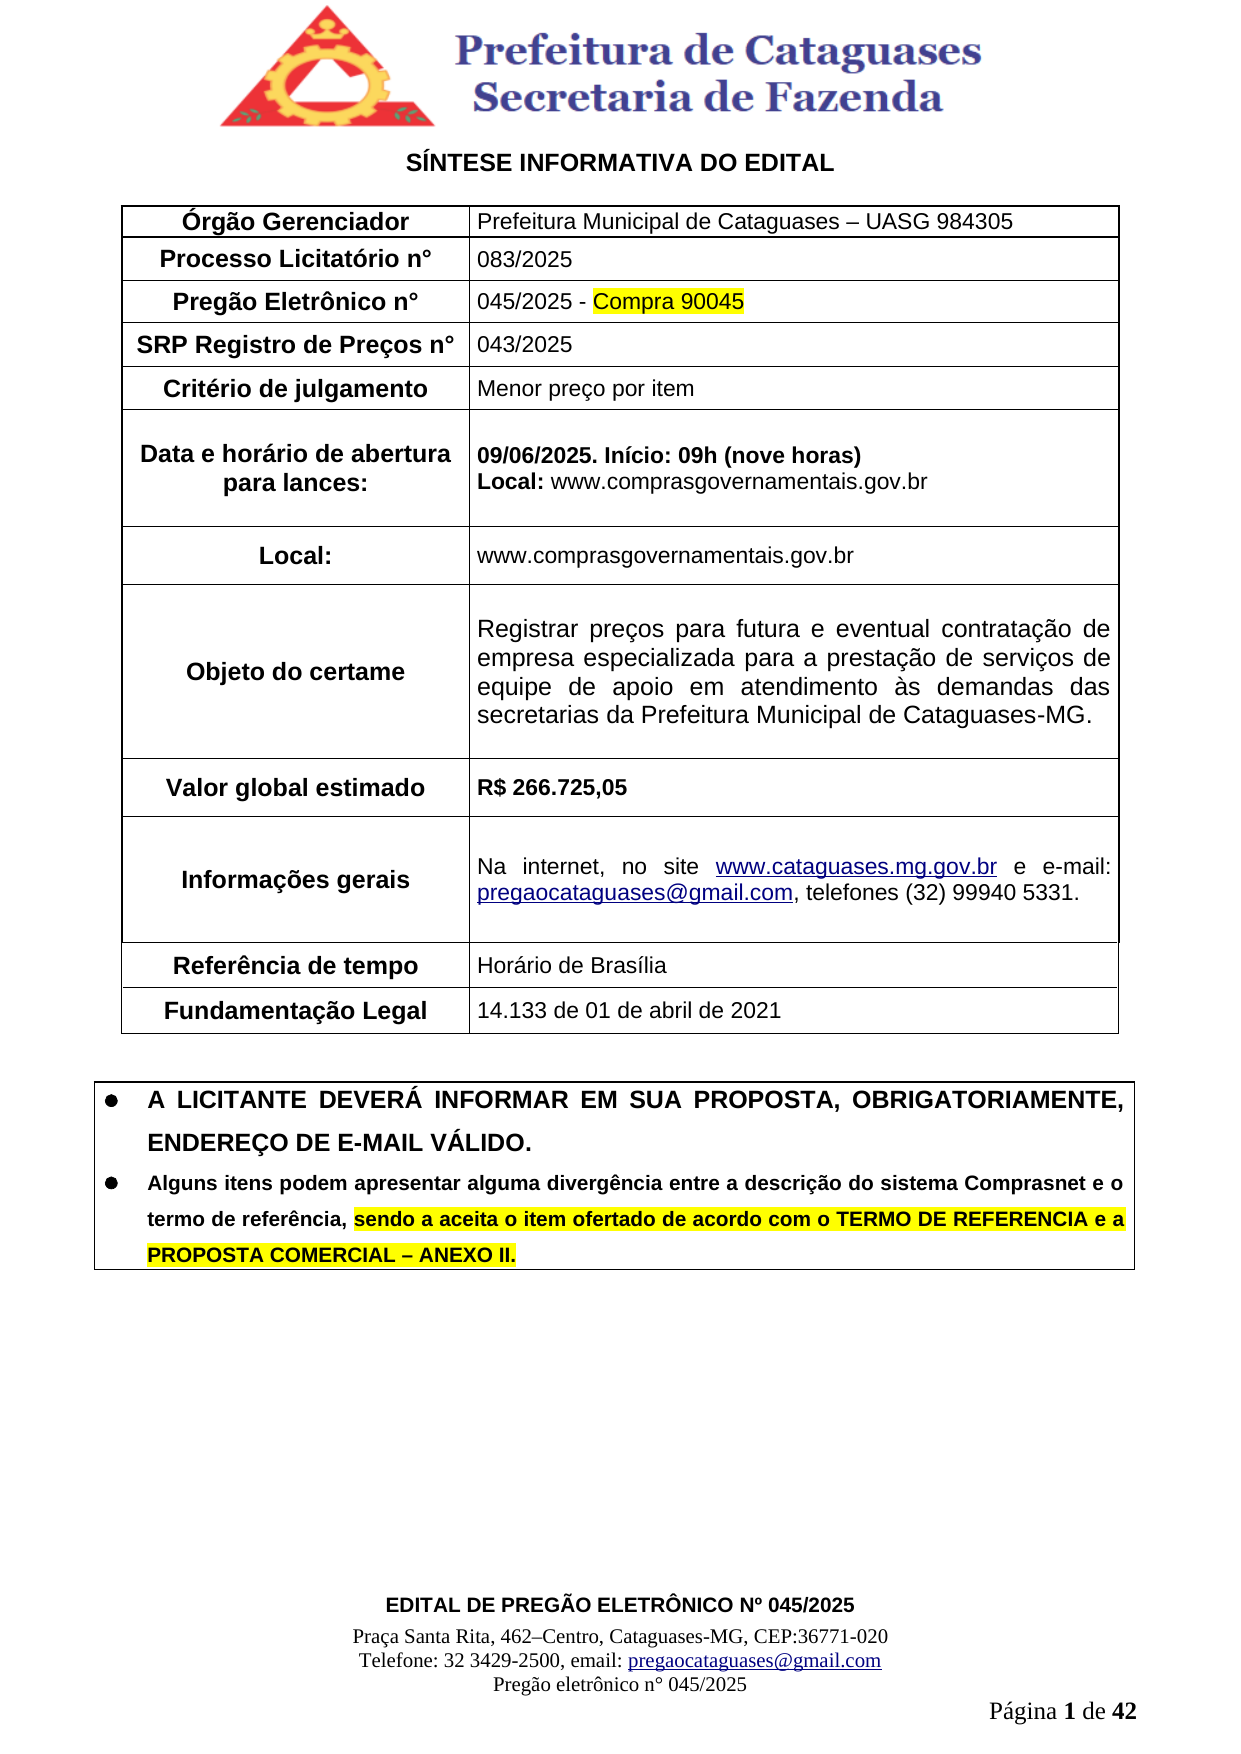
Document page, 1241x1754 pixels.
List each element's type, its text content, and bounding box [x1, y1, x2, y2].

table_cell 09/06/2025. Início: 09h (nove horas) Local: www.comprasgovernamentais.gov.br [470, 410, 1118, 526]
table_cell Local: [123, 527, 469, 584]
table_cell Informações gerais [123, 817, 469, 942]
list A LICITANTE DEVERÁ INFORMAR EM SUA PROPOSTA, OBRIGATORIAMENTE, ENDEREÇO DE E-MAIL VÁLIDO. [95, 1083, 1134, 1156]
table_cell Valor global estimado [123, 759, 469, 816]
table_cell Data e horário de abertura para lances: [123, 410, 469, 526]
table_header Órgão Gerenciador [123, 207, 469, 236]
table_header Prefeitura Municipal de Cataguases – UASG 984305 [470, 207, 1118, 236]
table_cell Referência de tempo [122, 943, 469, 987]
table_cell Menor preço por item [470, 367, 1118, 409]
table_cell Fundamentação Legal [122, 987, 469, 1032]
table_cell 083/2025 [470, 238, 1118, 279]
table_cell R$ 266.725,05 [470, 759, 1118, 816]
table_cell Processo Licitatório n° [123, 238, 469, 279]
list Alguns itens podem apresentar alguma divergência entre a descrição do sistema Comprasnet e o termo de referência, sendo a aceita o item ofertado de acordo com o TERMO DE REFERENCIA e a PROPOSTA COMERCIAL – ANEXO II. [95, 1168, 1134, 1269]
table_cell Objeto do certame [123, 585, 469, 758]
text SÍNTESE INFORMATIVA DO EDITAL [103, 147, 1137, 176]
table_cell SRP Registro de Preços n° [123, 323, 469, 366]
table_cell www.comprasgovernamentais.gov.br [470, 527, 1118, 584]
table_cell Pregão Eletrônico n° [123, 281, 469, 322]
table_cell Horário de Brasília [470, 942, 1118, 987]
picture [165, 0, 1075, 148]
text EDITAL DE PREGÃO ELETRÔNICO Nº 045/2025 [103, 1593, 1137, 1617]
table_cell 045/2025 - Compra 90045 [470, 281, 1118, 322]
table_cell 14.133 de 01 de abril de 2021 [470, 987, 1118, 1032]
table_cell Registrar preços para futura e eventual contratação de empresa especializada para a prestação de serviços de equipe de apoio em atendimento às demandas das secretarias da Prefeitura Municipal de Cataguases-MG. [470, 585, 1118, 758]
table_cell 043/2025 [470, 323, 1118, 366]
table_cell Critério de julgamento [123, 367, 469, 409]
table_cell Na internet, no site www.cataguases.mg.gov.br e e-mail: pregaocataguases@gmail.com, telefones (32) 99940 5331. [470, 817, 1118, 942]
